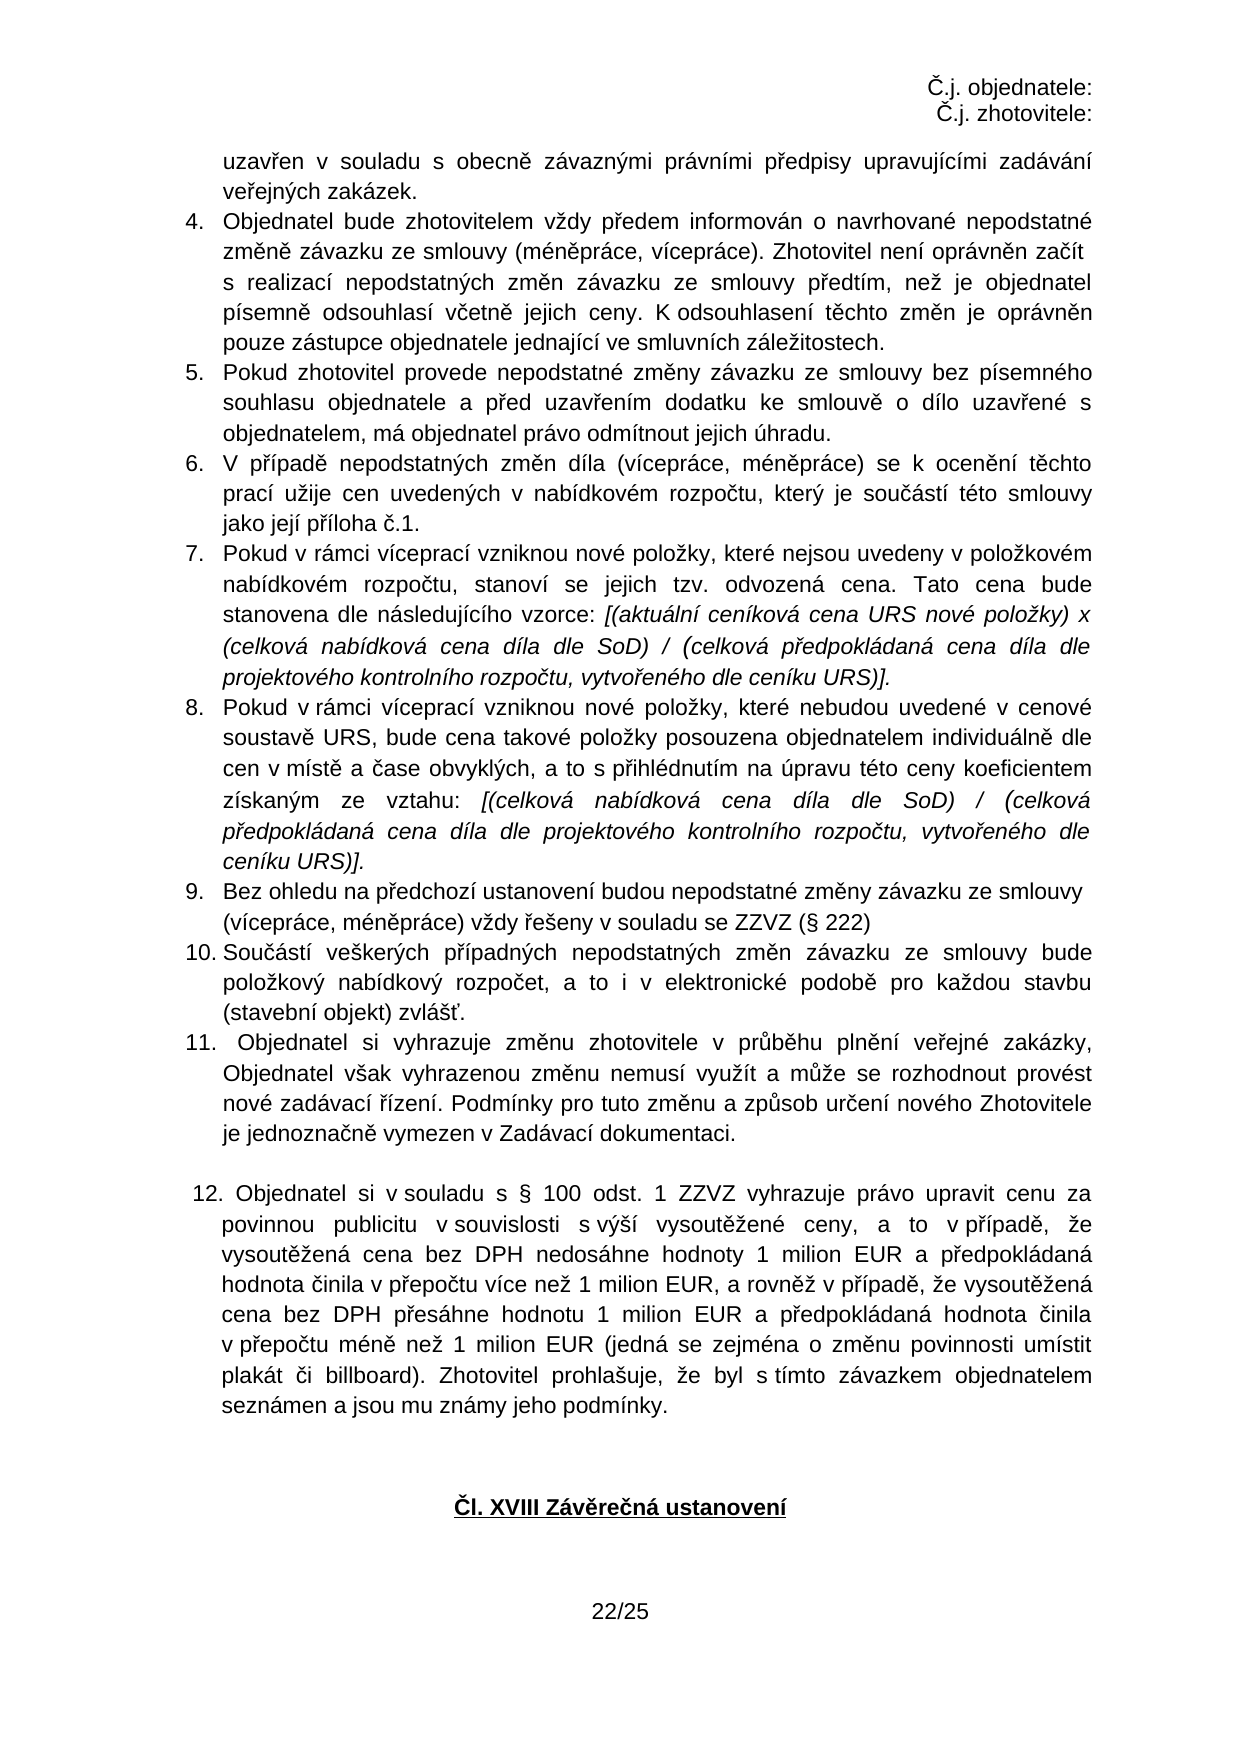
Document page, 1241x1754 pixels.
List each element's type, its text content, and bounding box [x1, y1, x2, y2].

text Čl. XVIII Závěrečná ustanovení [148, 1494, 1093, 1520]
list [185, 148, 1093, 204]
list 12. Objednatel si v souladu s § 100 odst. 1 ZZVZ vyhrazuje právo upravit cenu za povinnou publicitu v souvislosti s výší vysoutěžené ceny, a to v případě, že vysoutěžená cena bez DPH nedosáhne hodnoty 1 milion EUR a předpokládaná hodnota činila v přepočtu více než 1 milion EUR, a rovněž v případě, že vysoutěžená cena bez DPH přesáhne hodnotu 1 milion EUR a předpokládaná hodnota činila v přepočtu méně než 1 milion EUR (jedná se zejména o změnu povinnosti umístit plakát či billboard). Zhotovitel prohlašuje, že byl s tímto závazkem objednatelem seznámen a jsou mu známy jeho podmínky. [192, 1180, 1093, 1418]
list Pokud v rámci víceprací vzniknou nové položky, které nejsou uvedeny v položkovém nabídkovém rozpočtu, stanoví se jejich tzv. odvozená cena. Tato cena bude stanovena dle následujícího vzorce: [(aktuální ceníková cena URS nové položky) x (celková nabídková cena díla dle SoD) / (celková předpokládaná cena díla dle projektového kontrolního rozpočtu, vytvořeného dle ceníku URS)]. [185, 540, 1093, 690]
list Pokud v rámci víceprací vzniknou nové položky, které nebudou uvedené v cenové soustavě URS, bude cena takové položky posouzena objednatelem individuálně dle cen v místě a čase obvyklých, a to s přihlédnutím na úpravu této ceny koeficientem získaným ze vztahu: [(celková nabídková cena díla dle SoD) / (celková předpokládaná cena díla dle projektového kontrolního rozpočtu, vytvořeného dle ceníku URS)]. [185, 694, 1093, 874]
list Objednatel bude zhotovitelem vždy předem informován o navrhované nepodstatné změně závazku ze smlouvy (méněpráce, vícepráce). Zhotovitel není oprávněn začít s realizací nepodstatných změn závazku ze smlouvy předtím, než je objednatel písemně odsouhlasí včetně jejich ceny. K odsouhlasení těchto změn je oprávněn pouze zástupce objednatele jednající ve smluvních záležitostech. [185, 208, 1093, 355]
list Objednatel si vyhrazuje změnu zhotovitele v průběhu plnění veřejné zakázky, Objednatel však vyhrazenou změnu nemusí využít a může se rozhodnout provést nové zadávací řízení. Podmínky pro tuto změnu a způsob určení nového Zhotovitele je jednoznačně vymezen v Zadávací dokumentaci. [185, 1029, 1093, 1146]
list Součástí veškerých případných nepodstatných změn závazku ze smlouvy bude položkový nabídkový rozpočet, a to i v elektronické podobě pro každou stavbu (stavební objekt) zvlášť. [185, 939, 1093, 1025]
list V případě nepodstatných změn díla (vícepráce, méněpráce) se k ocenění těchto prací užije cen uvedených v nabídkovém rozpočtu, který je součástí této smlouvy jako její příloha č.1. [185, 450, 1093, 536]
list Bez ohledu na předchozí ustanovení budou nepodstatné změny závazku ze smlouvy (vícepráce, méněpráce) vždy řešeny v souladu se ZZVZ (§ 222) [185, 878, 1093, 935]
list Pokud zhotovitel provede nepodstatné změny závazku ze smlouvy bez písemného souhlasu objednatele a před uzavřením dodatku ke smlouvě o dílo uzavřené s objednatelem, má objednatel právo odmítnout jejich úhradu. [185, 359, 1093, 446]
